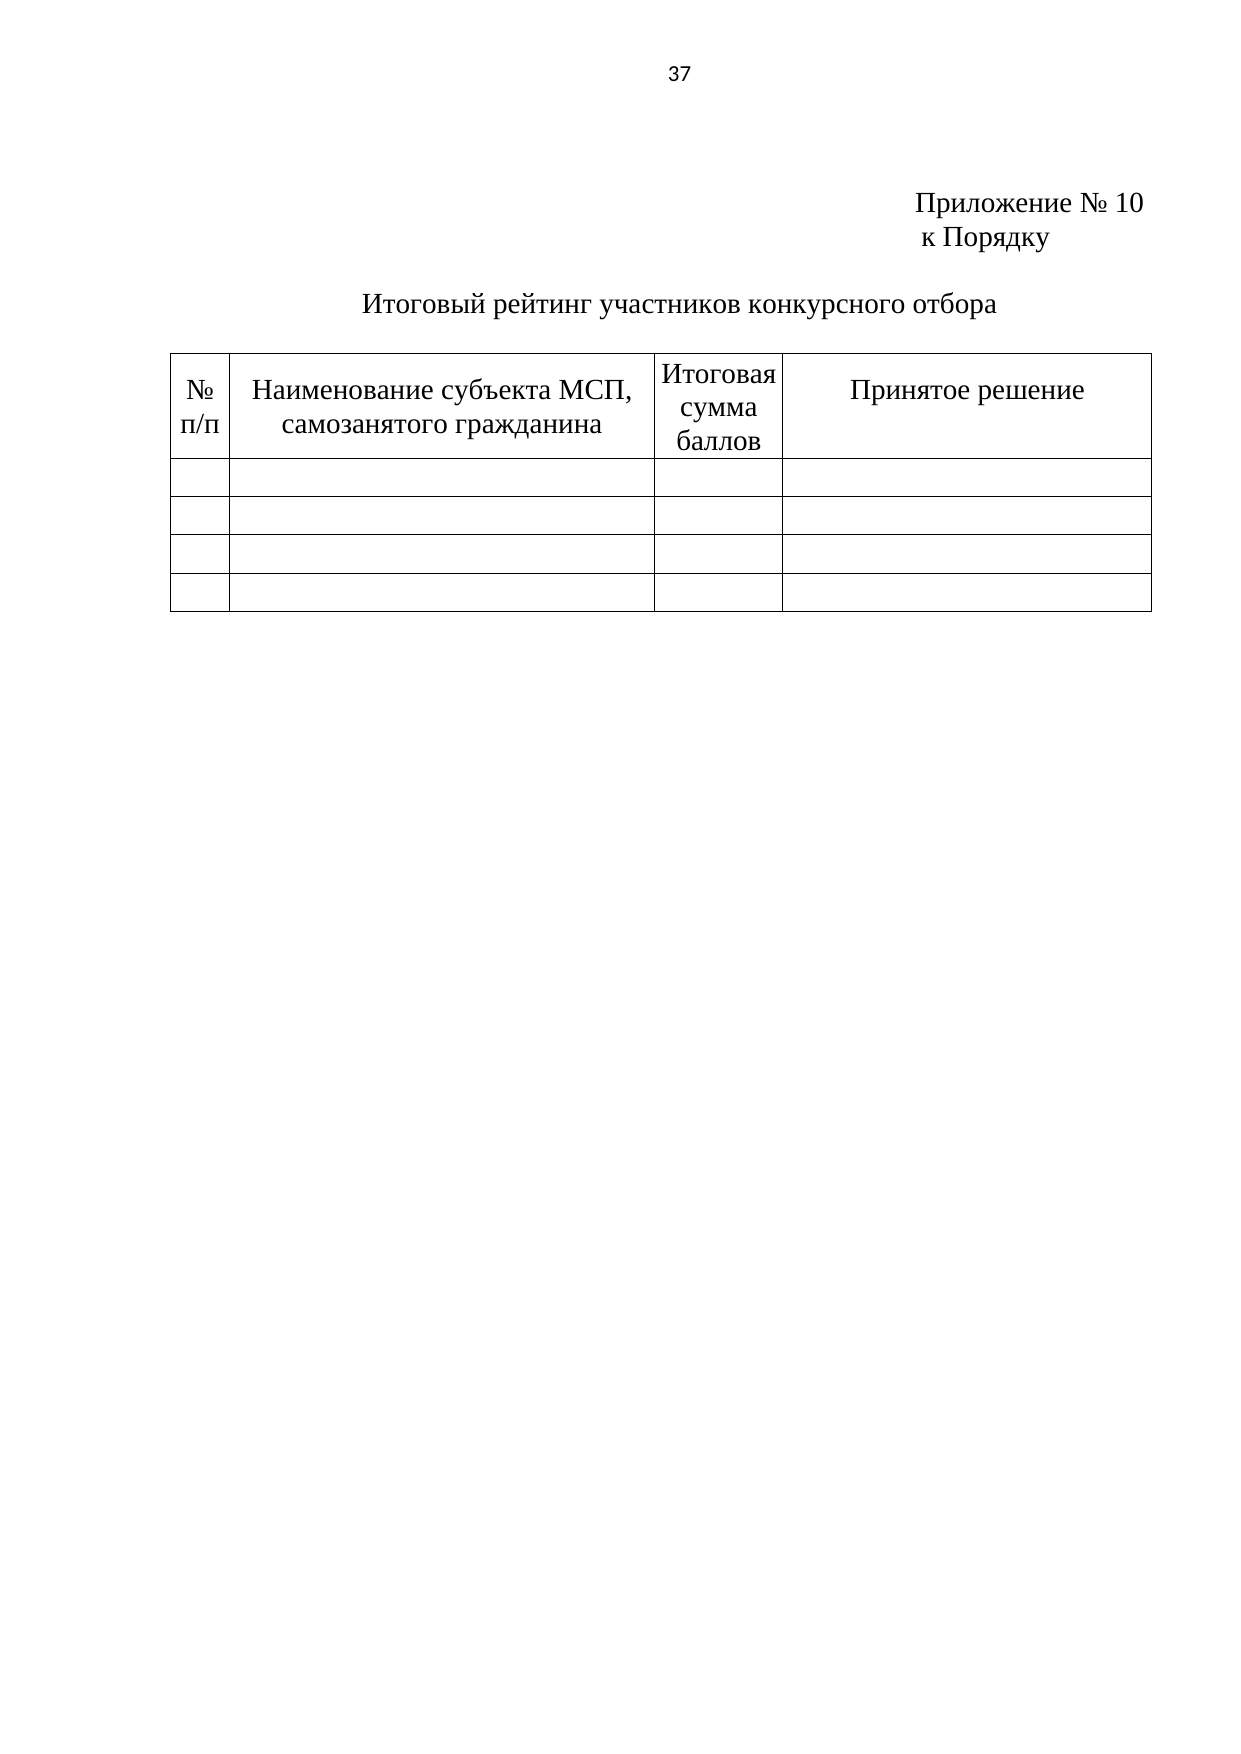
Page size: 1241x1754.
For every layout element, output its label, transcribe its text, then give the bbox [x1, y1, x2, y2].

table_header № п/п [171, 354, 229, 458]
table_header Итоговая сумма баллов [655, 354, 782, 458]
table_cell [230, 535, 654, 572]
table_cell [655, 535, 782, 572]
text к Порядку [177, 219, 1181, 252]
table_cell [783, 535, 1151, 572]
table_cell [171, 459, 229, 496]
table_cell [230, 574, 654, 611]
table_cell [171, 497, 229, 534]
text Приложение № 10 [841, 185, 1181, 219]
table_cell [230, 497, 654, 534]
table_cell [783, 497, 1151, 534]
table_header Принятое решение [783, 354, 1151, 458]
table_cell [783, 574, 1151, 611]
table_cell [783, 459, 1151, 496]
table_cell [230, 459, 654, 496]
table_cell [655, 459, 782, 496]
text Итоговый рейтинг участников конкурсного отбора [177, 286, 1181, 319]
table_cell [171, 535, 229, 572]
table_cell [655, 497, 782, 534]
table_cell [171, 574, 229, 611]
table_header Наименование субъекта МСП, самозанятого гражданина [230, 354, 654, 458]
table_cell [655, 574, 782, 611]
